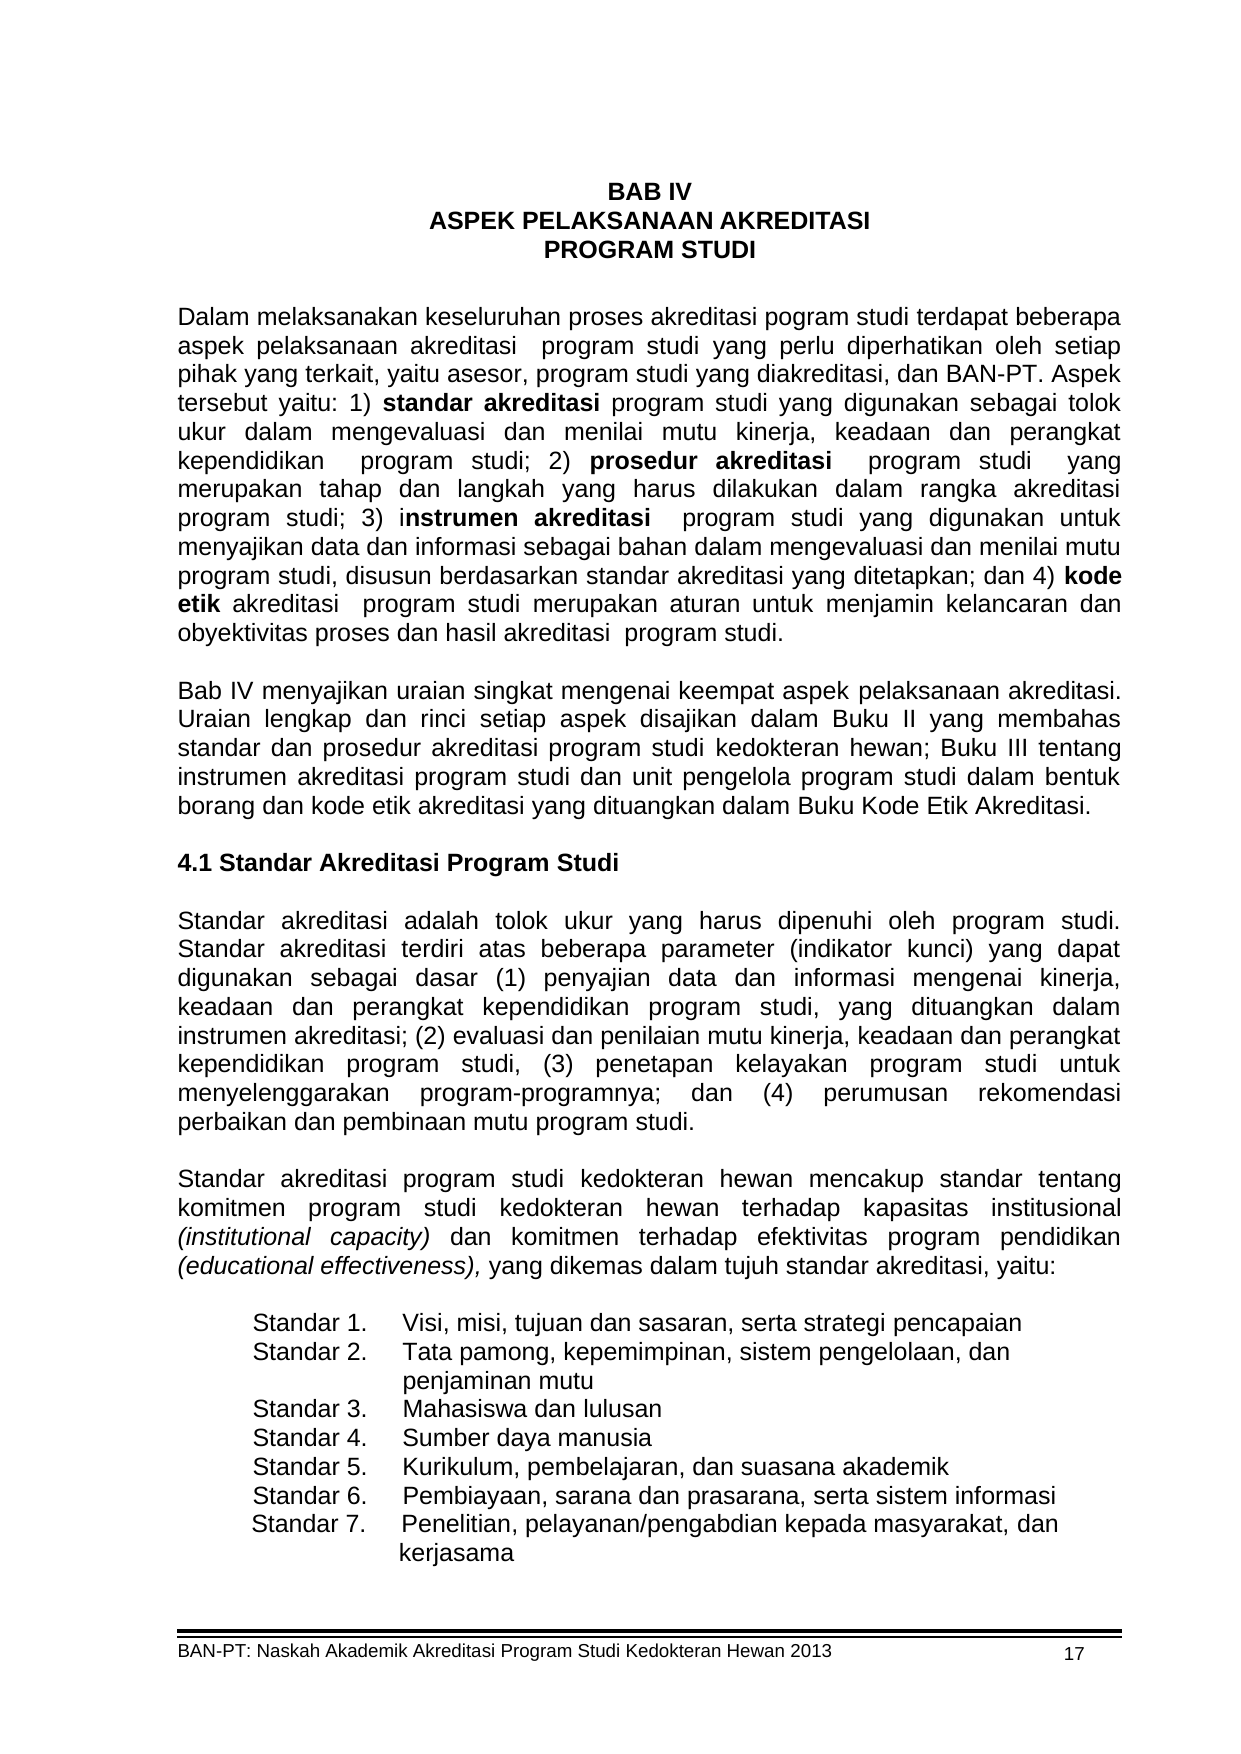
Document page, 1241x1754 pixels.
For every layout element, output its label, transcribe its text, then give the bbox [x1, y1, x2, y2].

text Standar 1. Visi, misi, tujuan dan sasaran, serta strategi pencapaian [252, 1308, 1122, 1337]
subtitle ASPEK PELAKSANAAN AKREDITASI [177, 206, 1122, 235]
text Bab IV menyajikan uraian singkat mengenai keempat aspek pelaksanaan akreditasi. Uraian lengkap dan rinci setiap aspek disajikan dalam Buku II yang membahas standar dan prosedur akreditasi program studi kedokteran hewan; Buku III tentang instrumen akreditasi program studi dan unit pengelola program studi dalam bentuk borang dan kode etik akreditasi yang dituangkan dalam Buku Kode Etik Akreditasi. [177, 676, 1122, 819]
text Standar 2. Tata pamong, kepemimpinan, sistem pengelolaan, dan penjaminan mutu [252, 1337, 1122, 1394]
text Dalam melaksanakan keseluruhan proses akreditasi pogram studi terdapat beberapa aspek pelaksanaan akreditasi program studi yang perlu diperhatikan oleh setiap pihak yang terkait, yaitu asesor, program studi yang diakreditasi, dan BAN-PT. Aspek tersebut yaitu: 1) standar akreditasi program studi yang digunakan sebagai tolok ukur dalam mengevaluasi dan menilai mutu kinerja, keadaan dan perangkat kependidikan program studi; 2) prosedur akreditasi program studi yang merupakan tahap dan langkah yang harus dilakukan dalam rangka akreditasi program studi; 3) instrumen akreditasi program studi yang digunakan untuk menyajikan data dan informasi sebagai bahan dalam mengevaluasi dan menilai mutu program studi, disusun berdasarkan standar akreditasi yang ditetapkan; dan 4) kode etik akreditasi program studi merupakan aturan untuk menjamin kelancaran dan obyektivitas proses dan hasil akreditasi program studi. [177, 302, 1122, 647]
text Standar 3. Mahasiswa dan lulusan [252, 1394, 1122, 1423]
text Standar akreditasi program studi kedokteran hewan mencakup standar tentang komitmen program studi kedokteran hewan terhadap kapasitas institusional (institutional capacity) dan komitmen terhadap efektivitas program pendidikan (educational effectiveness), yang dikemas dalam tujuh standar akreditasi, yaitu: [177, 1164, 1122, 1279]
text Standar akreditasi adalah tolok ukur yang harus dipenuhi oleh program studi. Standar akreditasi terdiri atas beberapa parameter (indikator kunci) yang dapat digunakan sebagai dasar (1) penyajian data dan informasi mengenai kinerja, keadaan dan perangkat kependidikan program studi, yang dituangkan dalam instrumen akreditasi; (2) evaluasi dan penilaian mutu kinerja, keadaan dan perangkat kependidikan program studi, (3) penetapan kelayakan program studi untuk menyelenggarakan program-programnya; dan (4) perumusan rekomendasi perbaikan dan pembinaan mutu program studi. [177, 906, 1122, 1136]
subtitle Standar 7. Penelitian, pelayanan/pengabdian kepada masyarakat, dan kerjasama [251, 1509, 1122, 1567]
subtitle PROGRAM STUDI [177, 235, 1122, 263]
subtitle 4.1 Standar Akreditasi Program Studi [177, 848, 1122, 877]
text Standar 5. Kurikulum, pembelajaran, dan suasana akademik [252, 1452, 1122, 1481]
subtitle BAB IV [177, 177, 1122, 206]
text Standar 6. Pembiayaan, sarana dan prasarana, serta sistem informasi [252, 1481, 1122, 1509]
text Standar 4. Sumber daya manusia [252, 1423, 1122, 1452]
